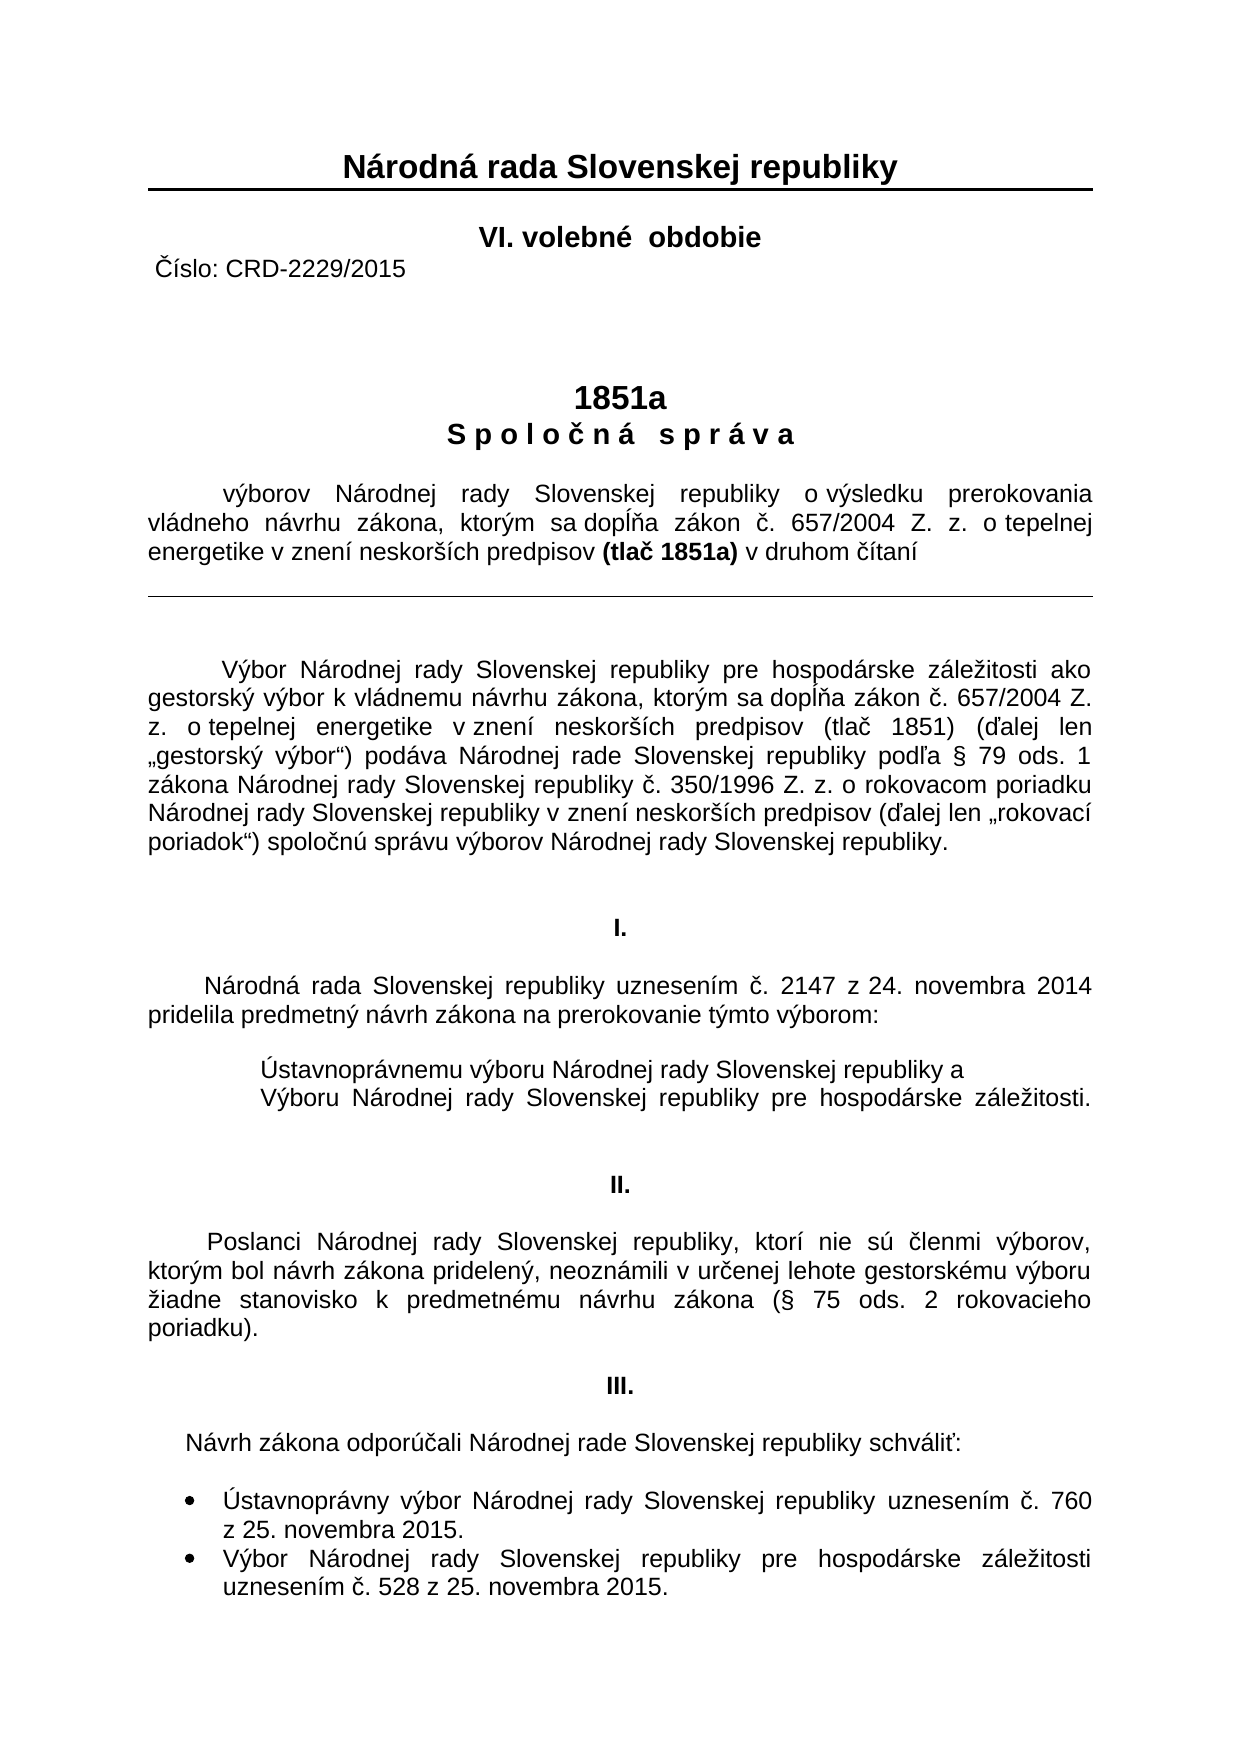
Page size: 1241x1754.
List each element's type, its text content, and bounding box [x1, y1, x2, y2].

list Ústavnoprávny výbor Národnej rady Slovenskej republiky uznesením č. 760 z 25. novembra 2015. [185, 1486, 1093, 1543]
text Výboru Národnej rady Slovenskej republiky pre hospodárske záležitosti. [260, 1083, 1093, 1141]
text Poslanci Národnej rady Slovenskej republiky, ktorí nie sú členmi výborov, ktorým bol návrh zákona pridelený, neoznámili v určenej lehote gestorskému výboru žiadne stanovisko k predmetnému návrhu zákona (§ 75 ods. 2 rokovacieho poriadku). [148, 1227, 1093, 1342]
text I. [148, 913, 1093, 942]
text Národná rada Slovenskej republiky uznesením č. 2147 z 24. novembra 2014 pridelila predmetný návrh zákona na prerokovanie týmto výborom: [148, 971, 1093, 1028]
text výborov Národnej rady Slovenskej republiky o výsledku prerokovania vládneho návrhu zákona, ktorým sa dopĺňa zákon č. 657/2004 Z. z. o tepelnej energetike v znení neskorších predpisov (tlač 1851a) v druhom čítaní [148, 479, 1093, 565]
text II. [148, 1170, 1093, 1198]
text III. [148, 1371, 1093, 1400]
list Výbor Národnej rady Slovenskej republiky pre hospodárske záležitosti uznesením č. 528 z 25. novembra 2015. [185, 1543, 1093, 1601]
text Ústavnoprávnemu výboru Národnej rady Slovenskej republiky a [148, 1055, 1093, 1083]
text Výbor Národnej rady Slovenskej republiky pre hospodárske záležitosti ako gestorský výbor k vládnemu návrhu zákona, ktorým sa dopĺňa zákon č. 657/2004 Z. z. o tepelnej energetike v znení neskorších predpisov (tlač 1851) (ďalej len „gestorský výbor“) podáva Národnej rade Slovenskej republiky podľa § 79 ods. 1 zákona Národnej rady Slovenskej republiky č. 350/1996 Z. z. o rokovacom poriadku Národnej rady Slovenskej republiky v znení neskorších predpisov (ďalej len „rokovací poriadok“) spoločnú správu výborov Národnej rady Slovenskej republiky. [148, 654, 1093, 856]
title Národná rada Slovenskej republiky [148, 148, 1093, 188]
text Číslo: CRD-2229/2015 [148, 253, 1093, 282]
subtitle VI. volebné obdobie [148, 220, 1093, 253]
text 1851a [148, 378, 1093, 417]
subtitle S p o l o č n á s p r á v a [148, 417, 1093, 450]
text Návrh zákona odporúčali Národnej rade Slovenskej republiky schváliť: [148, 1428, 1093, 1457]
